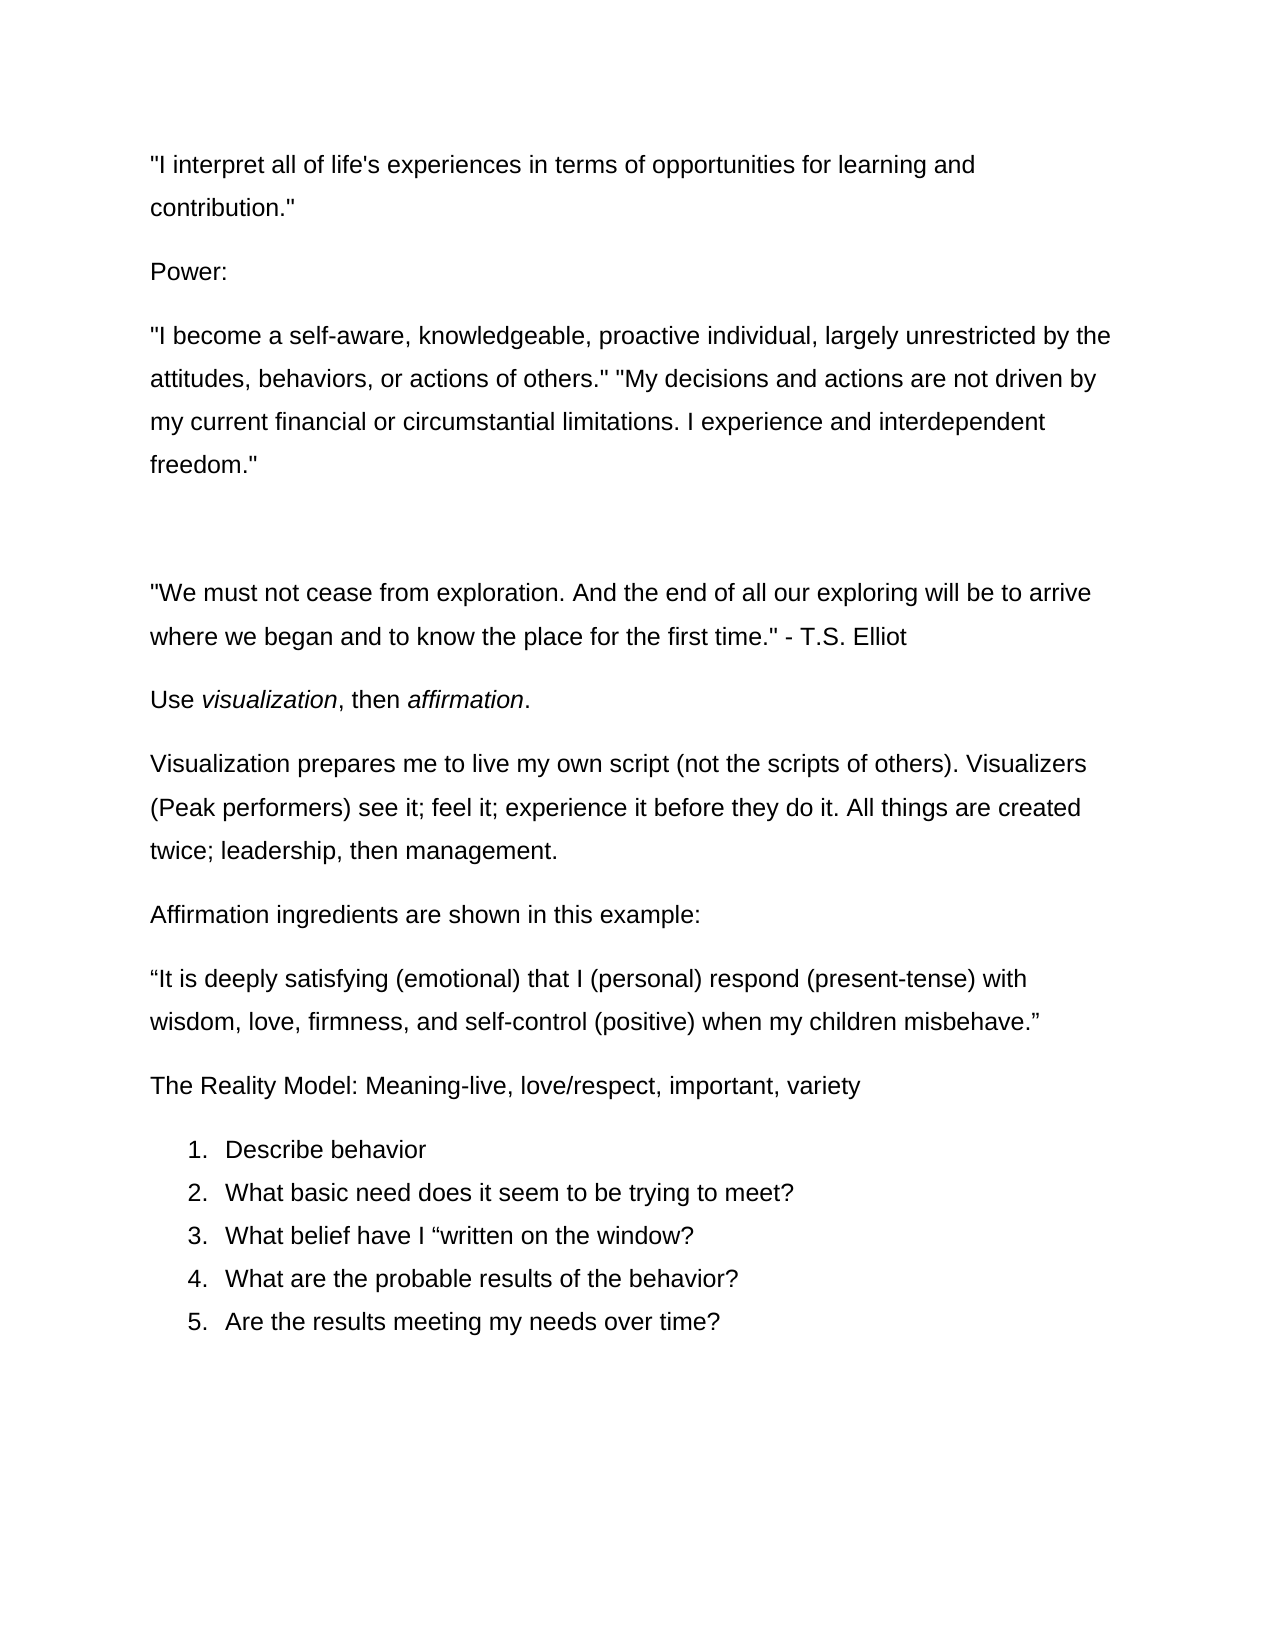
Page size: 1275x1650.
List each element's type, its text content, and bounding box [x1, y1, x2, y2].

text Visualization prepares me to live my own script (not the scripts of others). Visualizers (Peak performers) see it; feel it; experience it before they do it. All things are created twice; leadership, then management. [150, 749, 1125, 864]
text “It is deeply satisfying (emotional) that I (personal) respond (present-tense) with wisdom, love, firmness, and self-control (positive) when my children misbehave.” [150, 963, 1125, 1035]
text Use visualization, then affirmation. [150, 685, 1125, 714]
list Are the results meeting my needs over time? [187, 1307, 1125, 1336]
text "I become a self-aware, knowledgeable, proactive individual, largely unrestricted by the attitudes, behaviors, or actions of others." "My decisions and actions are not driven by my current financial or circumstantial limitations. I experience and interdependent freedom." [150, 321, 1125, 479]
list What are the probable results of the behavior? [187, 1264, 1125, 1293]
text "I interpret all of life's experiences in terms of opportunities for learning and contribution." [150, 150, 1125, 222]
text "We must not cease from exploration. And the end of all our exploring will be to arrive where we began and to know the place for the first time." - T.S. Elliot [150, 578, 1125, 650]
text Affirmation ingredients are shown in this example: [150, 899, 1125, 928]
list Describe behavior [187, 1134, 1125, 1163]
text Power: [150, 257, 1125, 286]
list What basic need does it seem to be trying to meet? [187, 1178, 1125, 1206]
list What belief have I “written on the window? [187, 1221, 1125, 1249]
text The Reality Model: Meaning-live, love/respect, important, variety [150, 1071, 1125, 1099]
